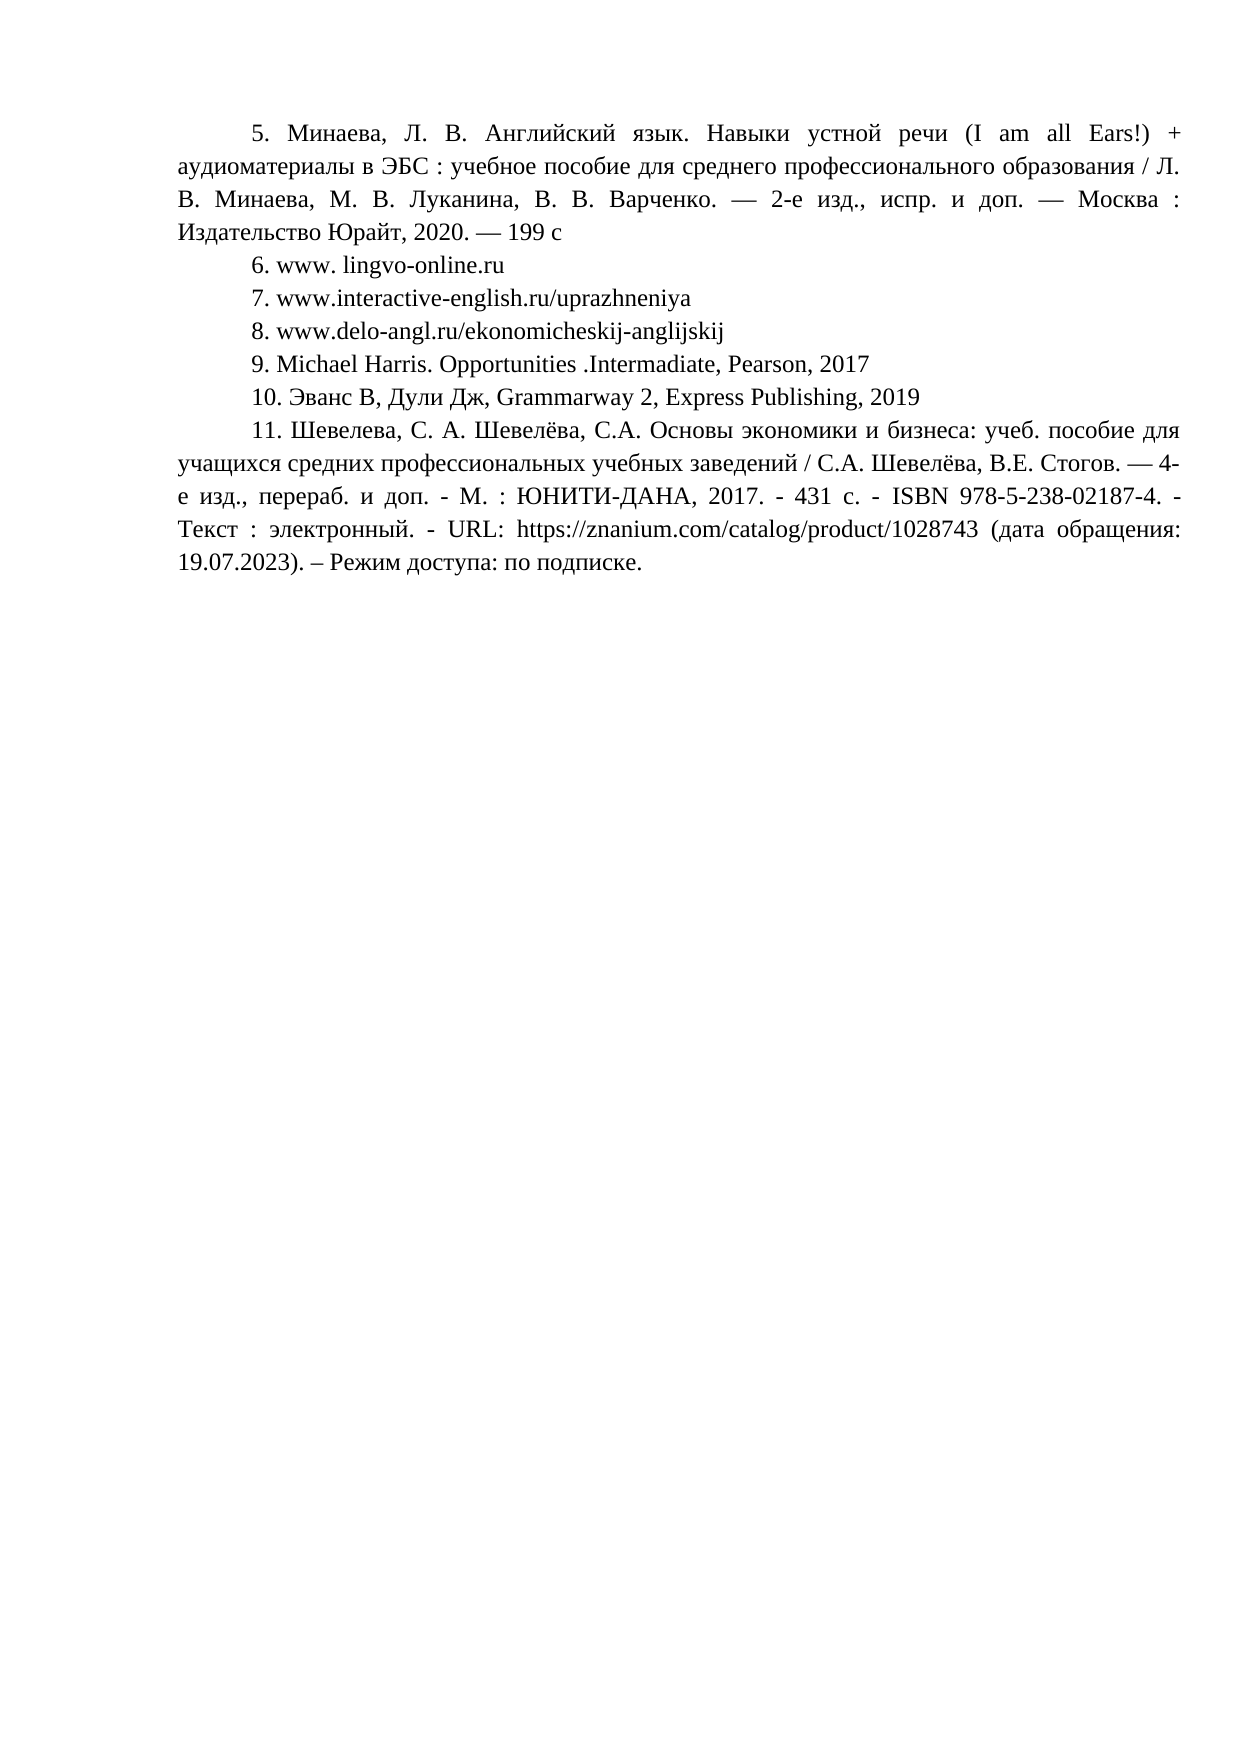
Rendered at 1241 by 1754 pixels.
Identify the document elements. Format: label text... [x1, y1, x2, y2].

text 7. www.interactive-english.ru/uprazhneniya [177, 283, 1181, 312]
text 8. www.delo-angl.ru/ekonomicheskij-anglijskij [177, 316, 1181, 345]
text 10. Эванс В, Дули Дж, Grammarway 2, Express Publishing, 2019 [177, 382, 1181, 411]
text 9. Michael Harris. Opportunities .Intermadiate, Pearson, 2017 [177, 349, 1181, 378]
text 6. www. lingvo-online.ru [177, 250, 1181, 279]
text 11. Шевелева, С. А. Шевелёва, С.А. Основы экономики и бизнеса: учеб. пособие для учащихся средних профессиональных учебных заведений / С.А. Шевелёва, В.Е. Стогов. — 4-е изд., перераб. и доп. - М. : ЮНИТИ-ДАНА, 2017. - 431 с. - ISBN 978-5-238-02187-4. - Текст : электронный. - URL: https://znanium.com/catalog/product/1028743 (дата обращения: 19.07.2023). – Режим доступа: по подписке. [177, 415, 1181, 576]
text 5. Минаева, Л. В. Английский язык. Навыки устной речи (I am all Ears!) + аудиоматериалы в ЭБС : учебное пособие для среднего профессионального образования / Л. В. Минаева, М. В. Луканина, В. В. Варченко. — 2-е изд., испр. и доп. — Москва : Издательство Юрайт, 2020. — 199 с [177, 118, 1181, 246]
